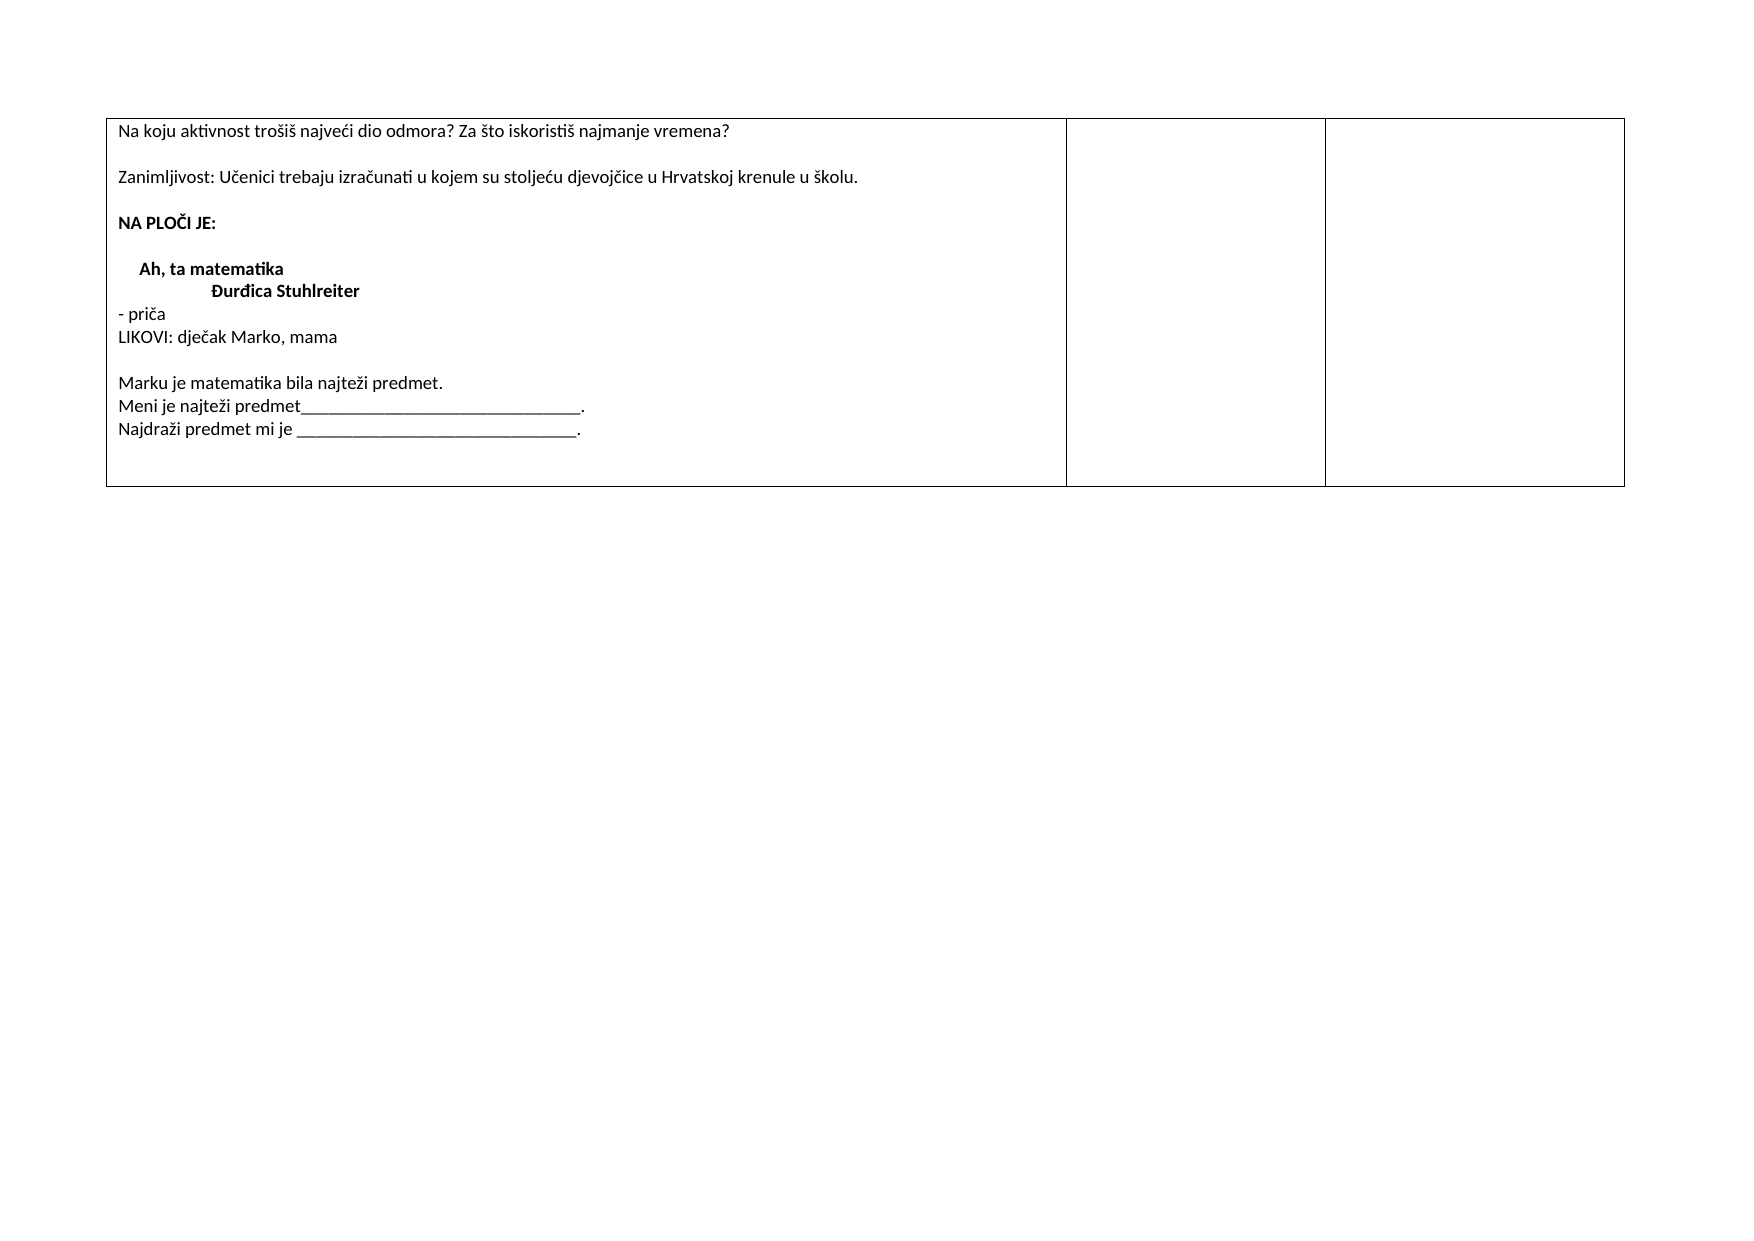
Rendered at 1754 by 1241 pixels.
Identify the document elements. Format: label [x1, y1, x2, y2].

table_cell [1326, 119, 1624, 486]
table_cell [107, 119, 1066, 486]
table_cell [1067, 119, 1325, 486]
